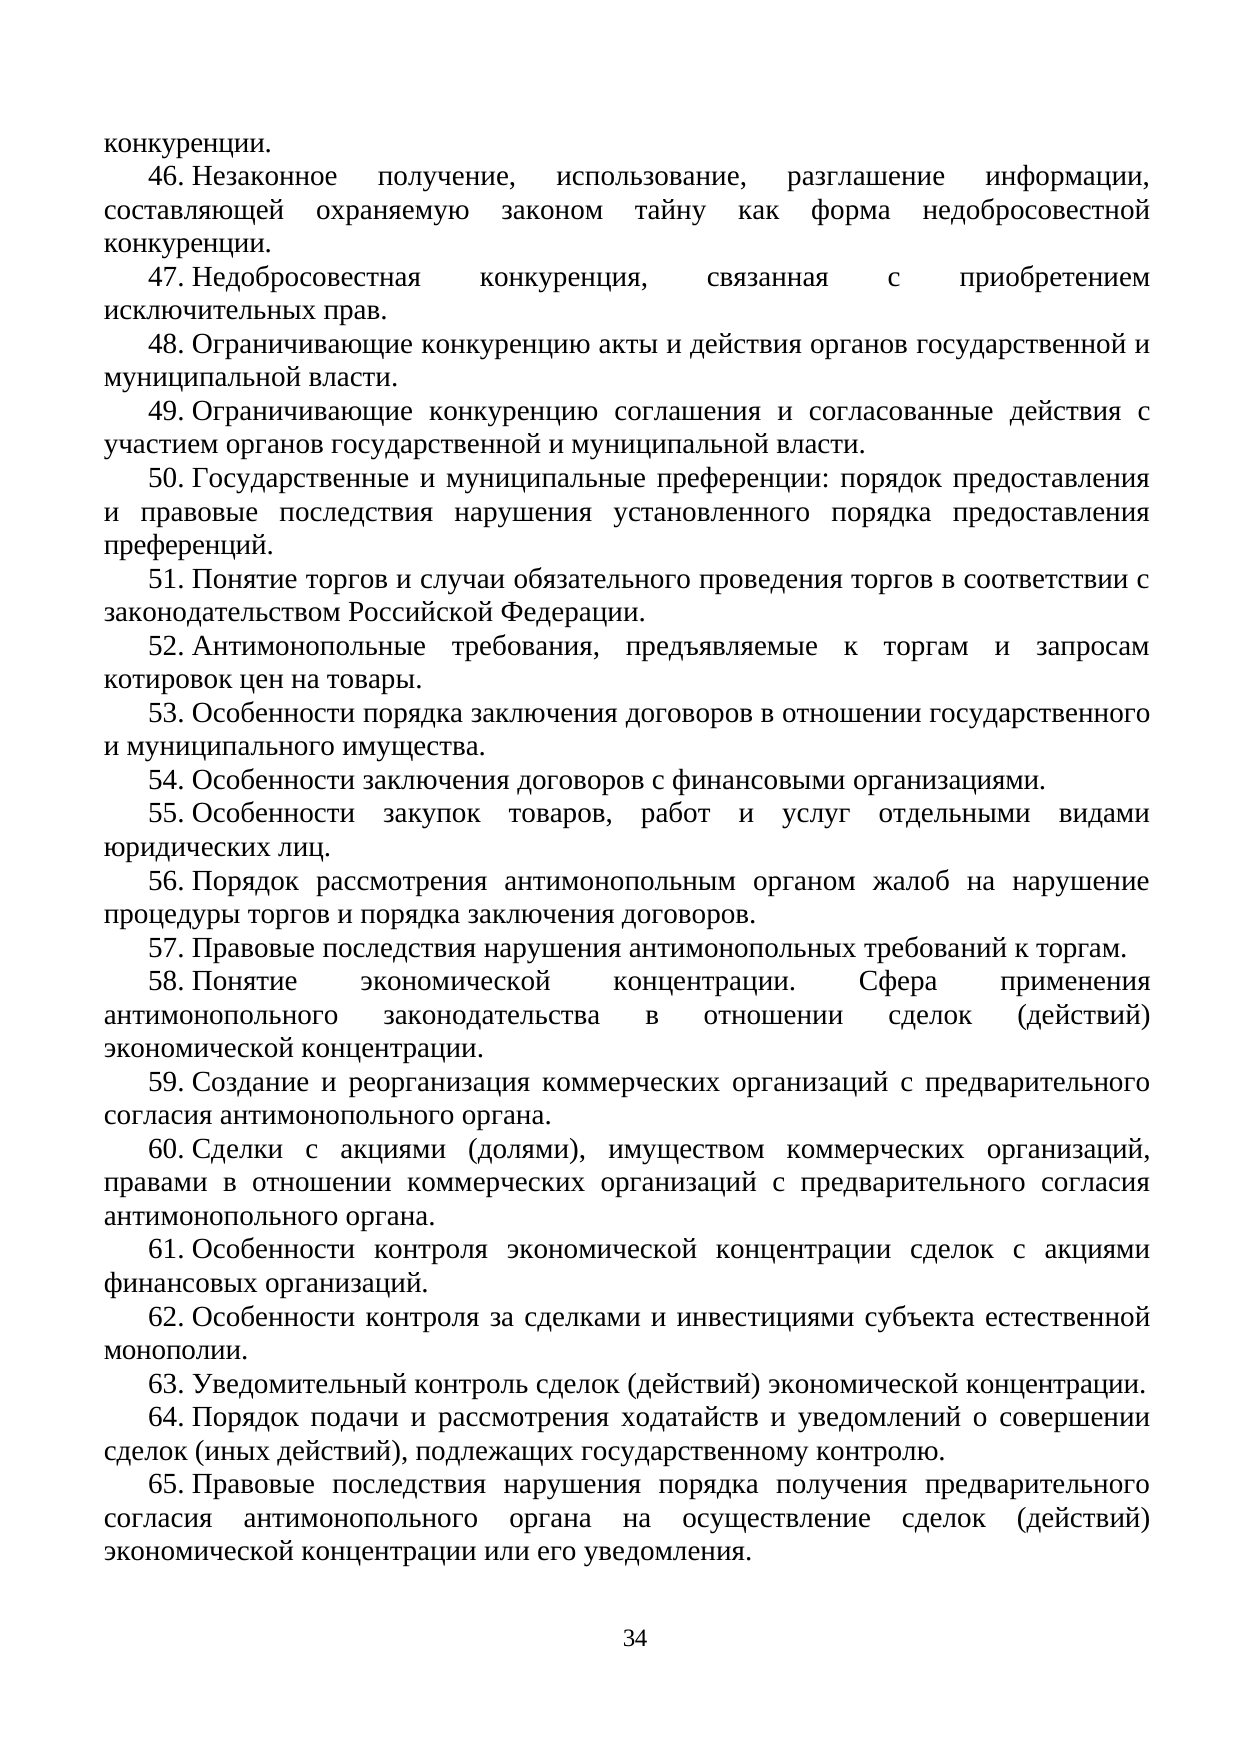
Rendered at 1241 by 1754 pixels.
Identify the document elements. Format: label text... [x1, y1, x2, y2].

list Порядок рассмотрения антимонопольным органом жалоб на нарушение процедуры торгов и порядка заключения договоров. [103, 863, 1150, 930]
list Порядок подачи и рассмотрения ходатайств и уведомлений о совершении сделок (иных действий), подлежащих государственному контролю. [103, 1399, 1151, 1466]
list Особенности закупок товаров, работ и услуг отдельными видами юридических лиц. [103, 796, 1151, 863]
list Уведомительный контроль сделок (действий) экономической концентрации. [148, 1366, 1211, 1399]
list Особенности порядка заключения договоров в отношении государственного и муниципального имущества. [103, 695, 1151, 762]
list Ограничивающие конкуренцию соглашения и согласованные действия с участием органов государственной и муниципальной власти. [103, 393, 1151, 460]
list Сделки с акциями (долями), имуществом коммерческих организаций, правами в отношении коммерческих организаций с предварительного согласия антимонопольного органа. [103, 1131, 1151, 1232]
text конкуренции. [103, 125, 1211, 158]
list Правовые последствия нарушения порядка получения предварительного согласия антимонопольного органа на осуществление сделок (действий) экономической концентрации или его уведомления. [103, 1466, 1151, 1567]
list Особенности контроля за сделками и инвестициями субъекта естественной монополии. [103, 1299, 1151, 1366]
list Правовые последствия нарушения антимонопольных требований к торгам. [148, 930, 1211, 963]
list Понятие торгов и случаи обязательного проведения торгов в соответствии с законодательством Российской Федерации. [103, 561, 1150, 628]
list Особенности заключения договоров с финансовыми организациями. [148, 762, 1211, 796]
list Незаконное получение, использование, разглашение информации, составляющей охраняемую законом тайну как форма недобросовестной конкуренции. [103, 158, 1151, 259]
list Государственные и муниципальные преференции: порядок предоставления и правовые последствия нарушения установленного порядка предоставления преференций. [103, 460, 1151, 561]
list Антимонопольные требования, предъявляемые к торгам и запросам котировок цен на товары. [103, 628, 1151, 695]
list Создание и реорганизация коммерческих организаций с предварительного согласия антимонопольного органа. [103, 1064, 1151, 1131]
list Недобросовестная конкуренция, связанная с приобретением исключительных прав. [103, 259, 1151, 326]
list Особенности контроля экономической концентрации сделок с акциями финансовых организаций. [103, 1232, 1151, 1299]
list Понятие экономической концентрации. Сфера применения антимонопольного законодательства в отношении сделок (действий) экономической концентрации. [103, 963, 1151, 1064]
list Ограничивающие конкуренцию акты и действия органов государственной и муниципальной власти. [103, 326, 1151, 393]
